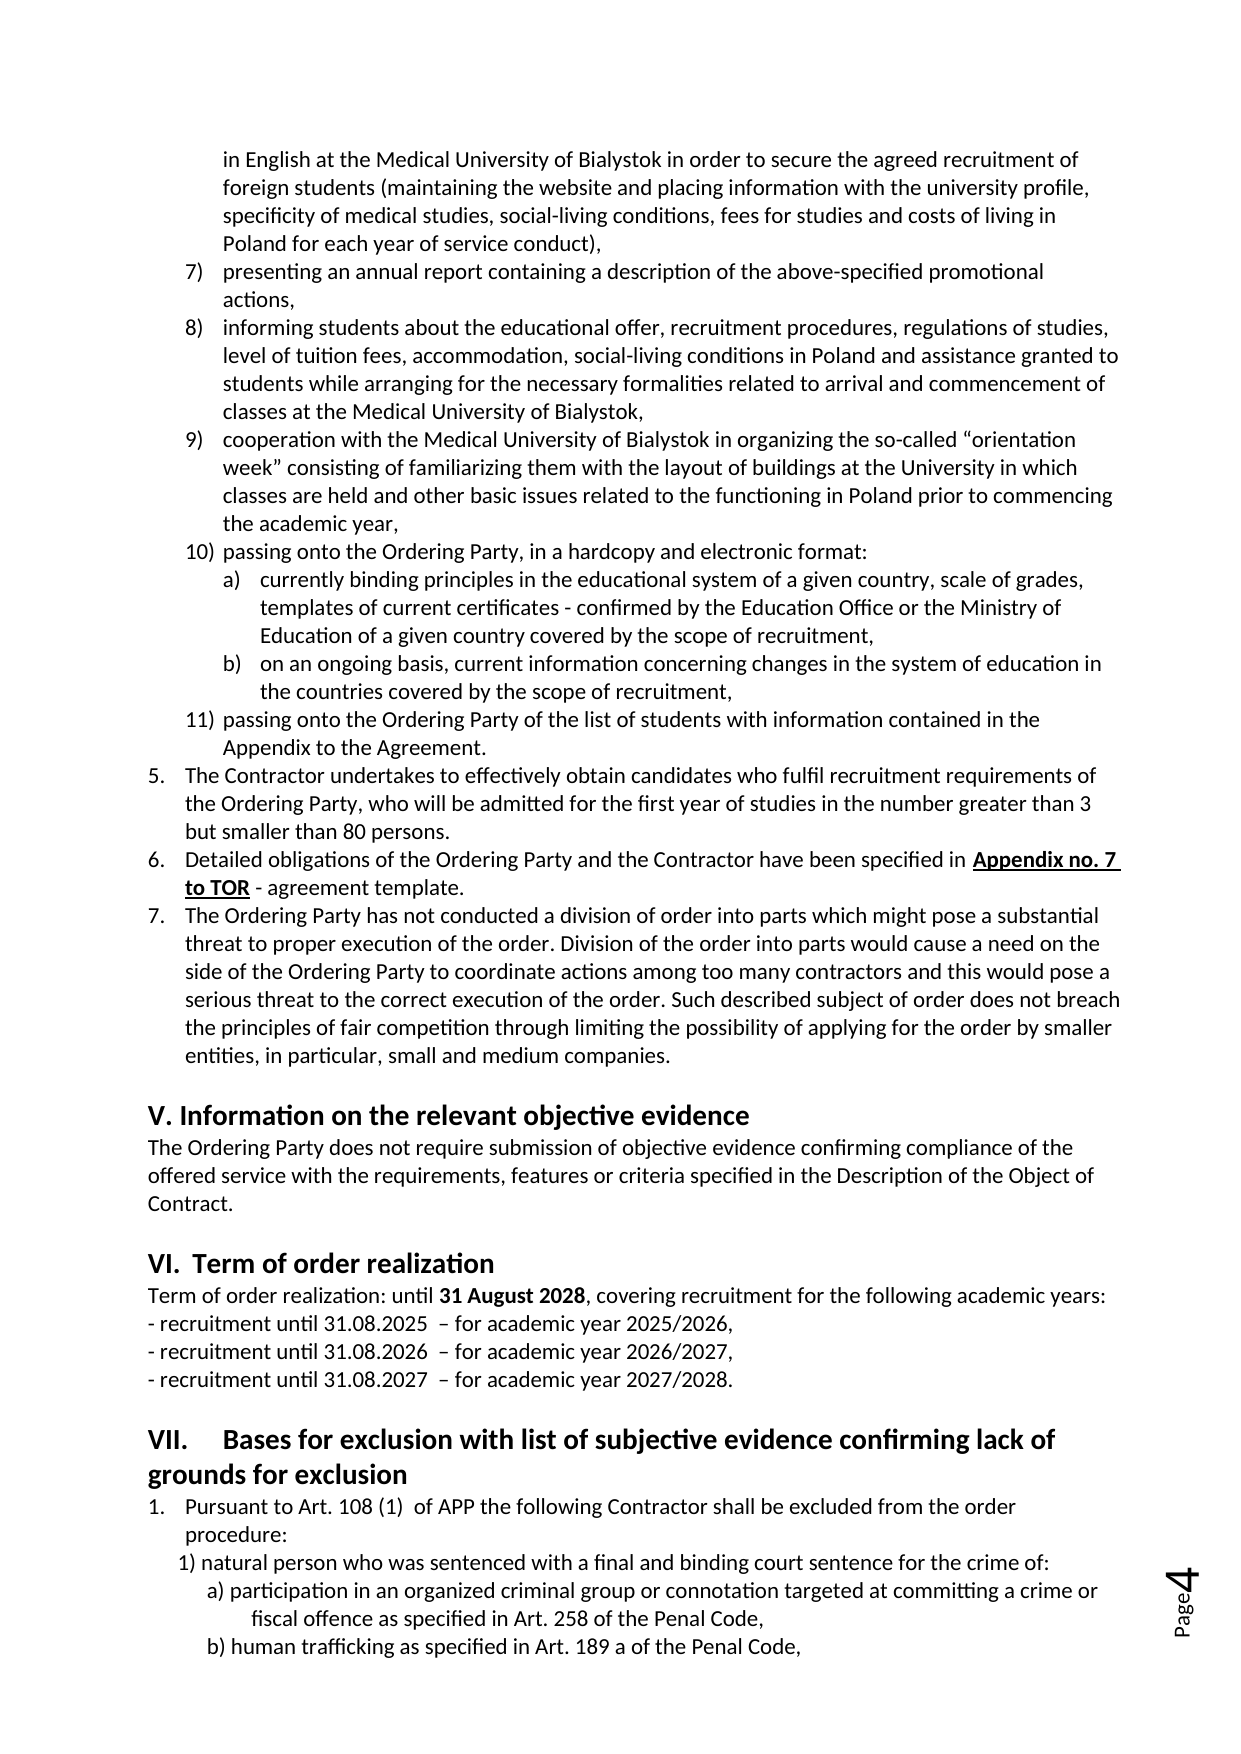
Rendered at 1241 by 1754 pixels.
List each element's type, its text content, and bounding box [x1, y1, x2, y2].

text 1) natural person who was sentenced with a final and binding court sentence for the crime of: [177, 1548, 1122, 1576]
list The Ordering Party has not conducted a division of order into parts which might pose a substantial threat to proper execution of the order. Division of the order into parts would cause a need on the side of the Ordering Party to coordinate actions among too many contractors and this would pose a serious threat to the correct execution of the order. Such described subject of order does not breach the principles of fair competition through limiting the possibility of applying for the order by smaller entities, in particular, small and medium companies. [148, 901, 1122, 1069]
text V. Information on the relevant objective evidence [148, 1097, 1122, 1133]
list presenting an annual report containing a description of the above-specified promotional actions, [185, 257, 1122, 313]
list The Contractor undertakes to effectively obtain candidates who fulfil recruitment requirements of the Ordering Party, who will be admitted for the first year of studies in the number greater than 3 but smaller than 80 persons. [148, 761, 1122, 845]
text b) human trafficking as specified in Art. 189 a of the Penal Code, [207, 1632, 1122, 1660]
list on an ongoing basis, current information concerning changes in the system of education in the countries covered by the scope of recruitment, [223, 649, 1122, 705]
text a) participation in an organized criminal group or connotation targeted at committing a crime or fiscal offence as specified in Art. 258 of the Penal Code, [207, 1576, 1122, 1632]
list passing onto the Ordering Party, in a hardcopy and electronic format: [185, 537, 1122, 565]
text - recruitment until 31.08.2027 – for academic year 2027/2028. [148, 1365, 1122, 1393]
list passing onto the Ordering Party of the list of students with information contained in the Appendix to the Agreement. [185, 705, 1122, 761]
text Term of order realization: until 31 August 2028, covering recruitment for the following academic years: [148, 1281, 1122, 1309]
text The Ordering Party does not require submission of objective evidence confirming compliance of the offered service with the requirements, features or criteria specified in the Description of the Object of Contract. [148, 1133, 1122, 1217]
list cooperation with the Medical University of Bialystok in organizing the so-called “orientation week” consisting of familiarizing them with the layout of buildings at the University in which classes are held and other basic issues related to the functioning in Poland prior to commencing the academic year, [185, 425, 1122, 537]
text - recruitment until 31.08.2026 – for academic year 2026/2027, [148, 1337, 1122, 1365]
list Pursuant to Art. 108 (1) of APP the following Contractor shall be excluded from the order procedure: [148, 1492, 1122, 1548]
list Detailed obligations of the Ordering Party and the Contractor have been specified in Appendix no. 7 to TOR - agreement template. [148, 845, 1122, 901]
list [185, 117, 1122, 257]
text - recruitment until 31.08.2025 – for academic year 2025/2026, [148, 1309, 1122, 1337]
list Term of order realization [148, 1245, 1122, 1281]
list currently binding principles in the educational system of a given country, scale of grades, templates of current certificates - confirmed by the Education Office or the Ministry of Education of a given country covered by the scope of recruitment, [223, 565, 1122, 649]
list Bases for exclusion with list of subjective evidence confirming lack of grounds for exclusion [148, 1421, 1122, 1492]
list informing students about the educational offer, recruitment procedures, regulations of studies, level of tuition fees, accommodation, social-living conditions in Poland and assistance granted to students while arranging for the necessary formalities related to arrival and commencement of classes at the Medical University of Bialystok, [185, 313, 1122, 425]
